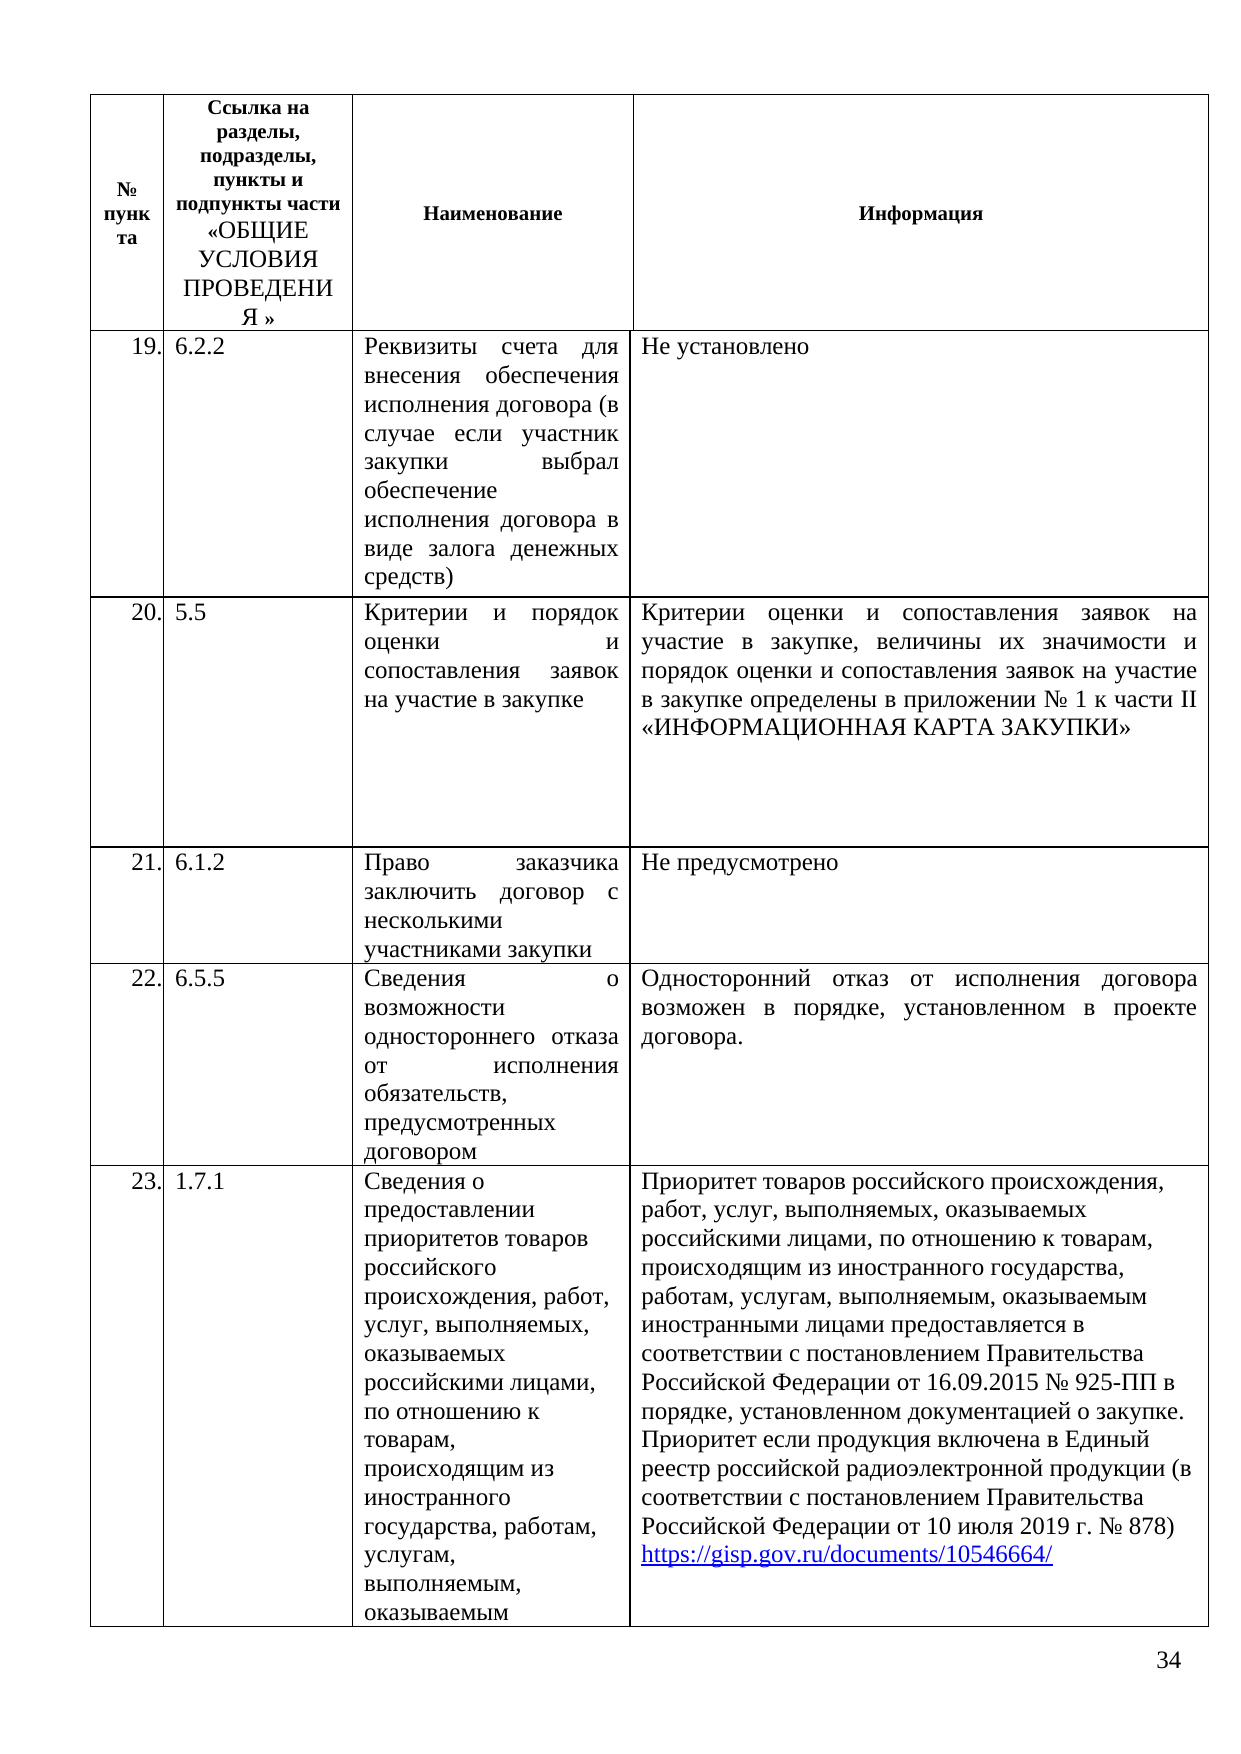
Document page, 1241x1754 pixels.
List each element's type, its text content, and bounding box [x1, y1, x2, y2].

table_cell [91, 331, 163, 596]
table_cell [91, 598, 163, 846]
table_header № пункта [91, 95, 163, 330]
table_cell [91, 964, 163, 1165]
table_cell Критерии оценки и сопоставления заявок на участие в закупке, величины их значимости и порядок оценки и сопоставления заявок на участие в закупке определены в приложении № 1 к части II «ИНФОРМАЦИОННАЯ КАРТА ЗАКУПКИ» [631, 598, 1208, 846]
table_cell 5.5 [164, 598, 352, 846]
table_header Наименование [353, 95, 633, 330]
table_cell [91, 1166, 163, 1626]
table_cell Сведения о возможности одностороннего отказа от исполнения обязательств, предусмотренных договором [353, 964, 629, 1165]
table_cell 6.2.2 [164, 331, 352, 596]
table_cell Критерии и порядок оценки и сопоставления заявок на участие в закупке [353, 598, 629, 846]
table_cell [353, 1166, 629, 1626]
table_cell Не предусмотрено [631, 848, 1208, 962]
table_cell Право заказчика заключить договор с несколькими участниками закупки [353, 848, 629, 962]
table_cell 6.1.2 [164, 848, 352, 962]
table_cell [631, 1166, 1208, 1626]
table_header Ссылка на разделы, подразделы, пункты и подпункты части «ОБЩИЕ УСЛОВИЯ ПРОВЕДЕНИЯ » [164, 95, 352, 330]
table_cell Реквизиты счета для внесения обеспечения исполнения договора (в случае если участник закупки выбрал обеспечение исполнения договора в виде залога денежных средств) [353, 331, 629, 596]
table_cell 1.7.1 [164, 1166, 352, 1626]
table_header Информация [634, 95, 1208, 330]
table_cell Односторонний отказ от исполнения договора возможен в порядке, установленном в проекте договора. [631, 964, 1208, 1165]
table_cell [91, 848, 163, 962]
table_cell Не установлено [631, 331, 1208, 596]
table_cell 6.5.5 [164, 964, 352, 1165]
